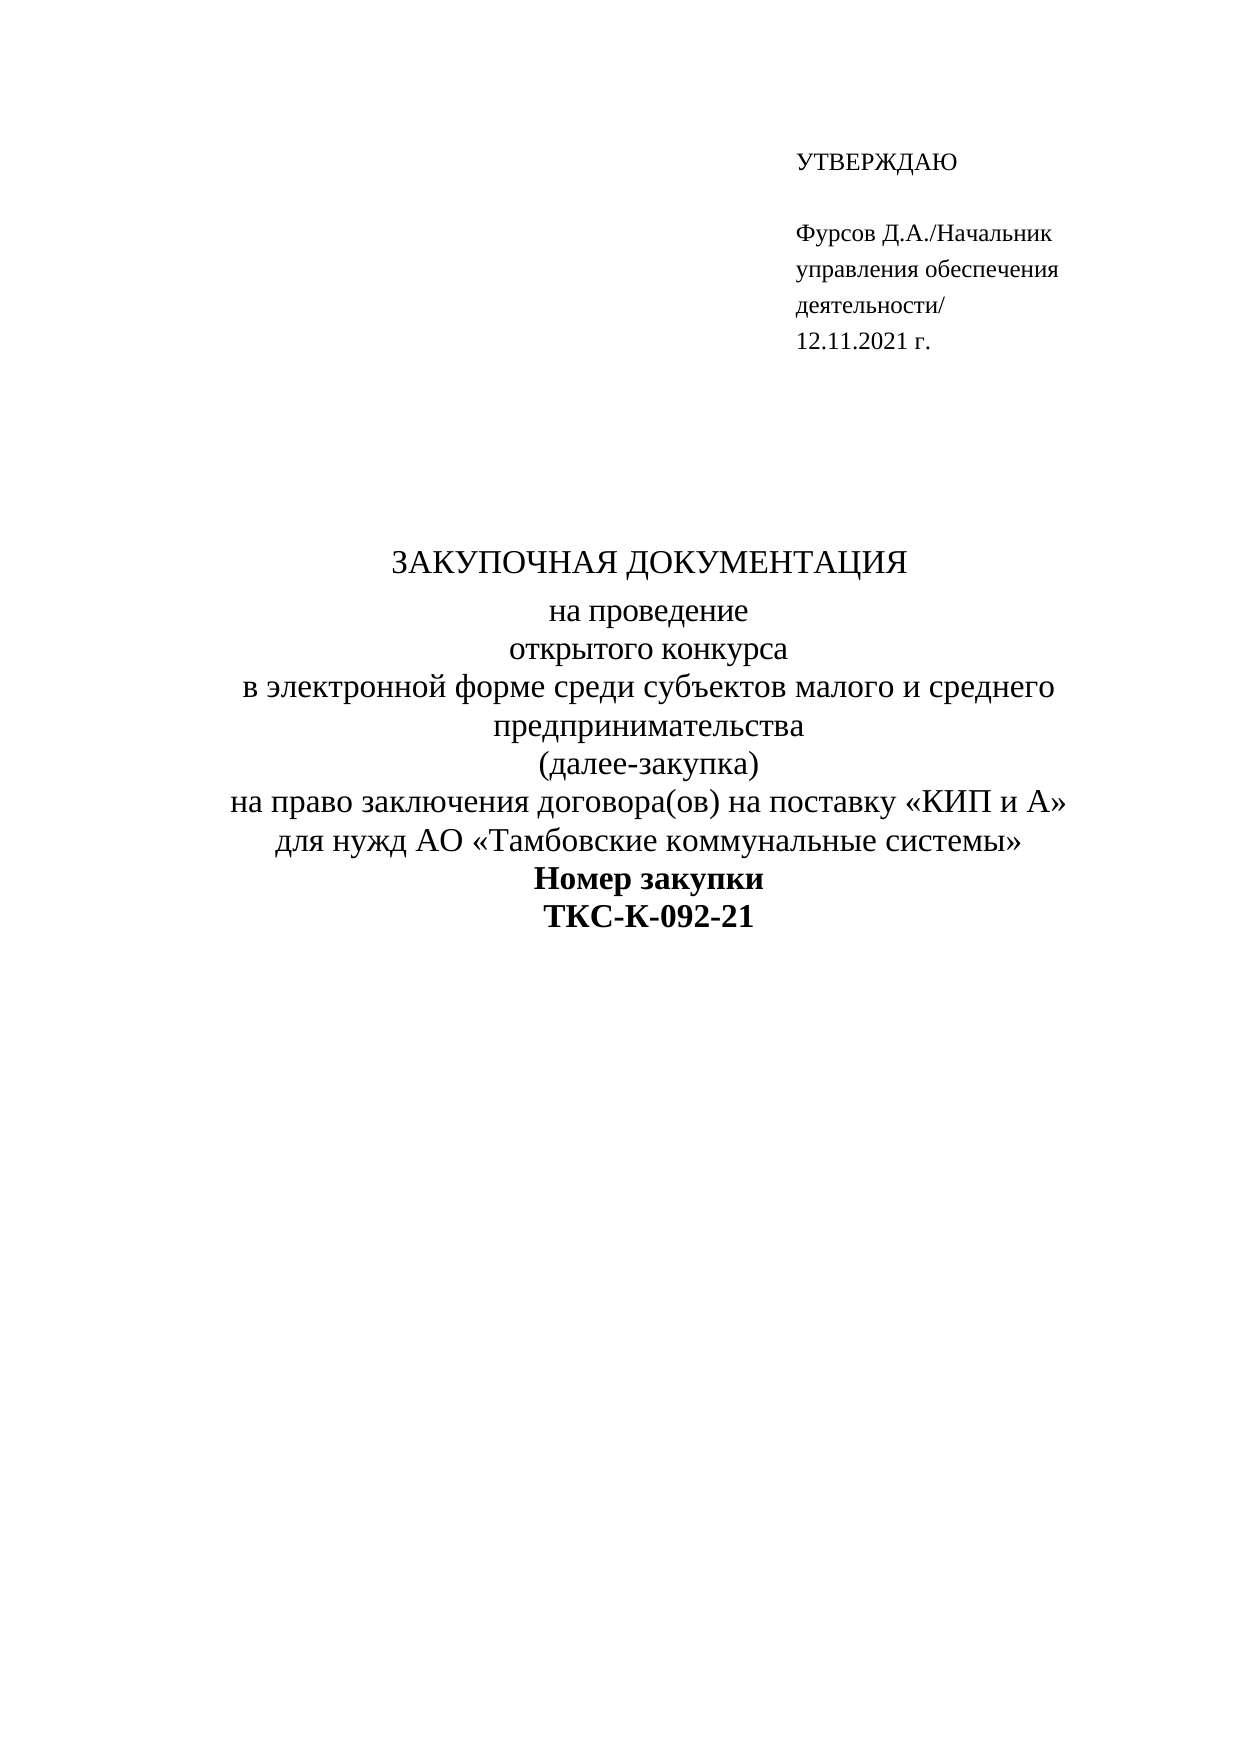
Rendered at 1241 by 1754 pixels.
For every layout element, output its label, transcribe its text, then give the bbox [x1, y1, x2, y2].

text ТКС-К-092-21 [131, 897, 1166, 935]
text (далее-закупка) [131, 743, 1166, 782]
text Фурсов Д.А./Начальник управления обеспечения деятельности/ [796, 218, 1168, 319]
text на право заключения договора(ов) на поставку «КИП и А» [131, 782, 1166, 820]
text ЗАКУПОЧНАЯ ДОКУМЕНТАЦИЯ [131, 542, 1168, 580]
text Номер закупки [131, 858, 1166, 897]
text в электронной форме среди субъектов малого и среднего предпринимательства [131, 667, 1166, 743]
text на проведение [131, 590, 1166, 628]
text открытого конкурса [131, 628, 1166, 667]
text для нужд АО «Тамбовские коммунальные системы» [131, 820, 1166, 858]
text УТВЕРЖДАЮ [796, 147, 1168, 175]
text 12.11.2021 г. [796, 326, 1168, 355]
